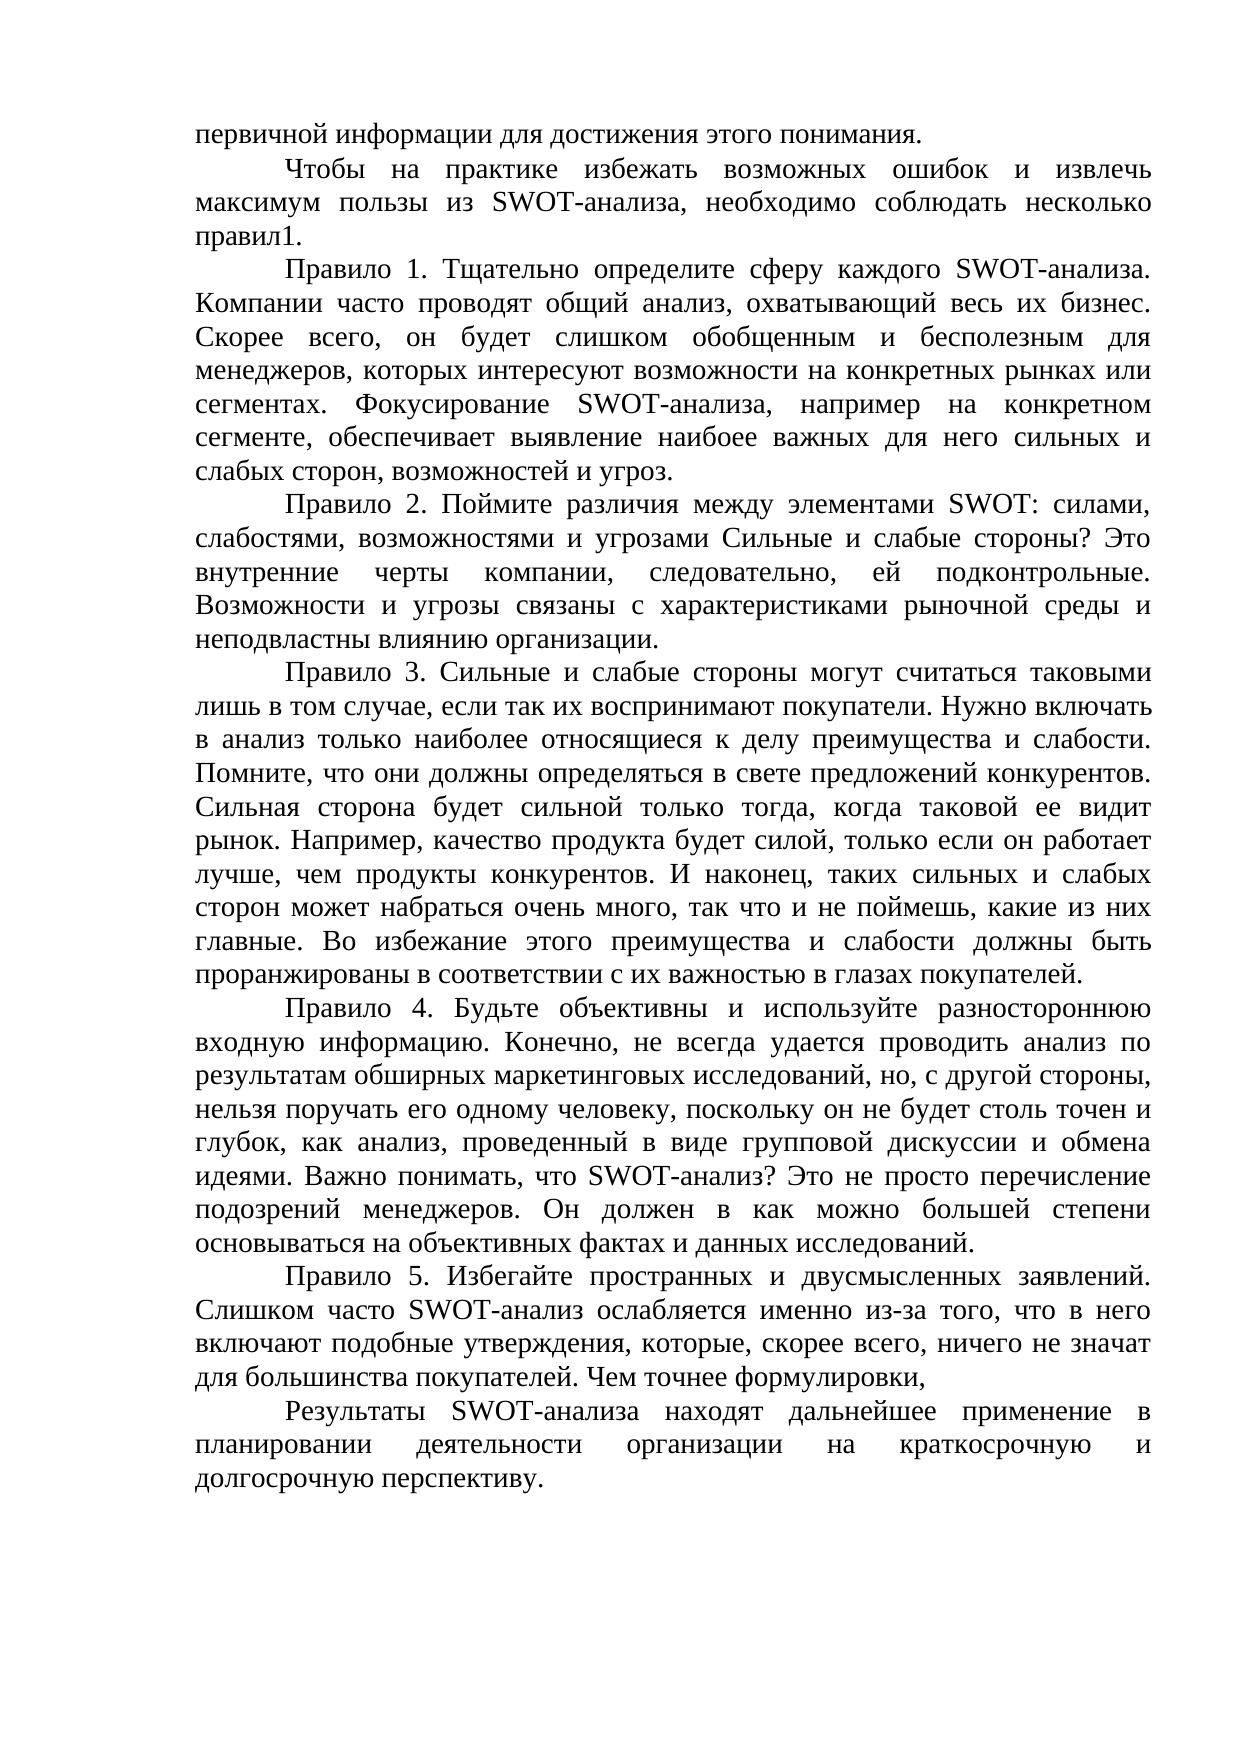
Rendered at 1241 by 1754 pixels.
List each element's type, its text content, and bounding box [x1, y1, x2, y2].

text Правило 4. Будьте объективны и используйте разностороннюю входную информацию. Конечно, не всегда удается проводить анализ по результатам обширных маркетинговых исследований, но, с другой стороны, нельзя поручать его одному человеку, поскольку он не будет столь точен и глубок, как анализ, проведенный в виде групповой дискуссии и обмена идеями. Важно понимать, что SWOT-анализ? Это не просто перечисление подозрений менеджеров. Он должен в как можно большей степени основываться на объективных фактах и данных исследований. [195, 990, 1152, 1258]
text Результаты SWOT-анализа находят дальнейшее применение в планировании деятельности организации на краткосрочную и долгосрочную перспективу. [195, 1393, 1152, 1493]
text Правило 2. Поймите различия между элементами SWOT: силами, слабостями, возможностями и угрозами Сильные и слабые стороны? Это внутренние черты компании, следовательно, ей подконтрольные. Возможности и угрозы связаны с характеристиками рыночной среды и неподвластны влиянию организации. [195, 487, 1152, 654]
text Правило 1. Тщательно определите сферу каждого SWOT-анализа. Компании часто проводят общий анализ, охватывающий весь их бизнес. Скорее всего, он будет слишком обобщенным и бесполезным для менеджеров, которых интересуют возможности на конкретных рынках или сегментах. Фокусирование SWOT-анализа, например на конкретном сегменте, обеспечивает выявление наибоее важных для него сильных и слабых сторон, возможностей и угроз. [195, 252, 1152, 486]
text Чтобы на практике избежать возможных ошибок и извлечь максимум пользы из SWOT-анализа, необходимо соблюдать несколько правил1. [195, 151, 1153, 252]
text первичной информации для достижения этого понимания. [195, 117, 1192, 150]
text Правило 5. Избегайте пространных и двусмысленных заявлений. Слишком часто SWOT-анализ ослабляется именно из-за того, что в него включают подобные утверждения, которые, скорее всего, ничего не значат для большинства покупателей. Чем точнее формулировки, [195, 1258, 1152, 1393]
text Правило 3. Сильные и слабые стороны могут считаться таковыми лишь в том случае, если так их воспринимают покупатели. Нужно включать в анализ только наиболее относящиеся к делу преимущества и слабости. Помните, что они должны определяться в свете предложений конкурентов. Сильная сторона будет сильной только тогда, когда таковой ее видит рынок. Например, качество продукта будет силой, только если он работает лучше, чем продукты конкурентов. И наконец, таких сильных и слабых сторон может набраться очень много, так что и не поймешь, какие из них главные. Во избежание этого преимущества и слабости должны быть проранжированы в соответствии с их важностью в глазах покупателей. [195, 654, 1152, 990]
